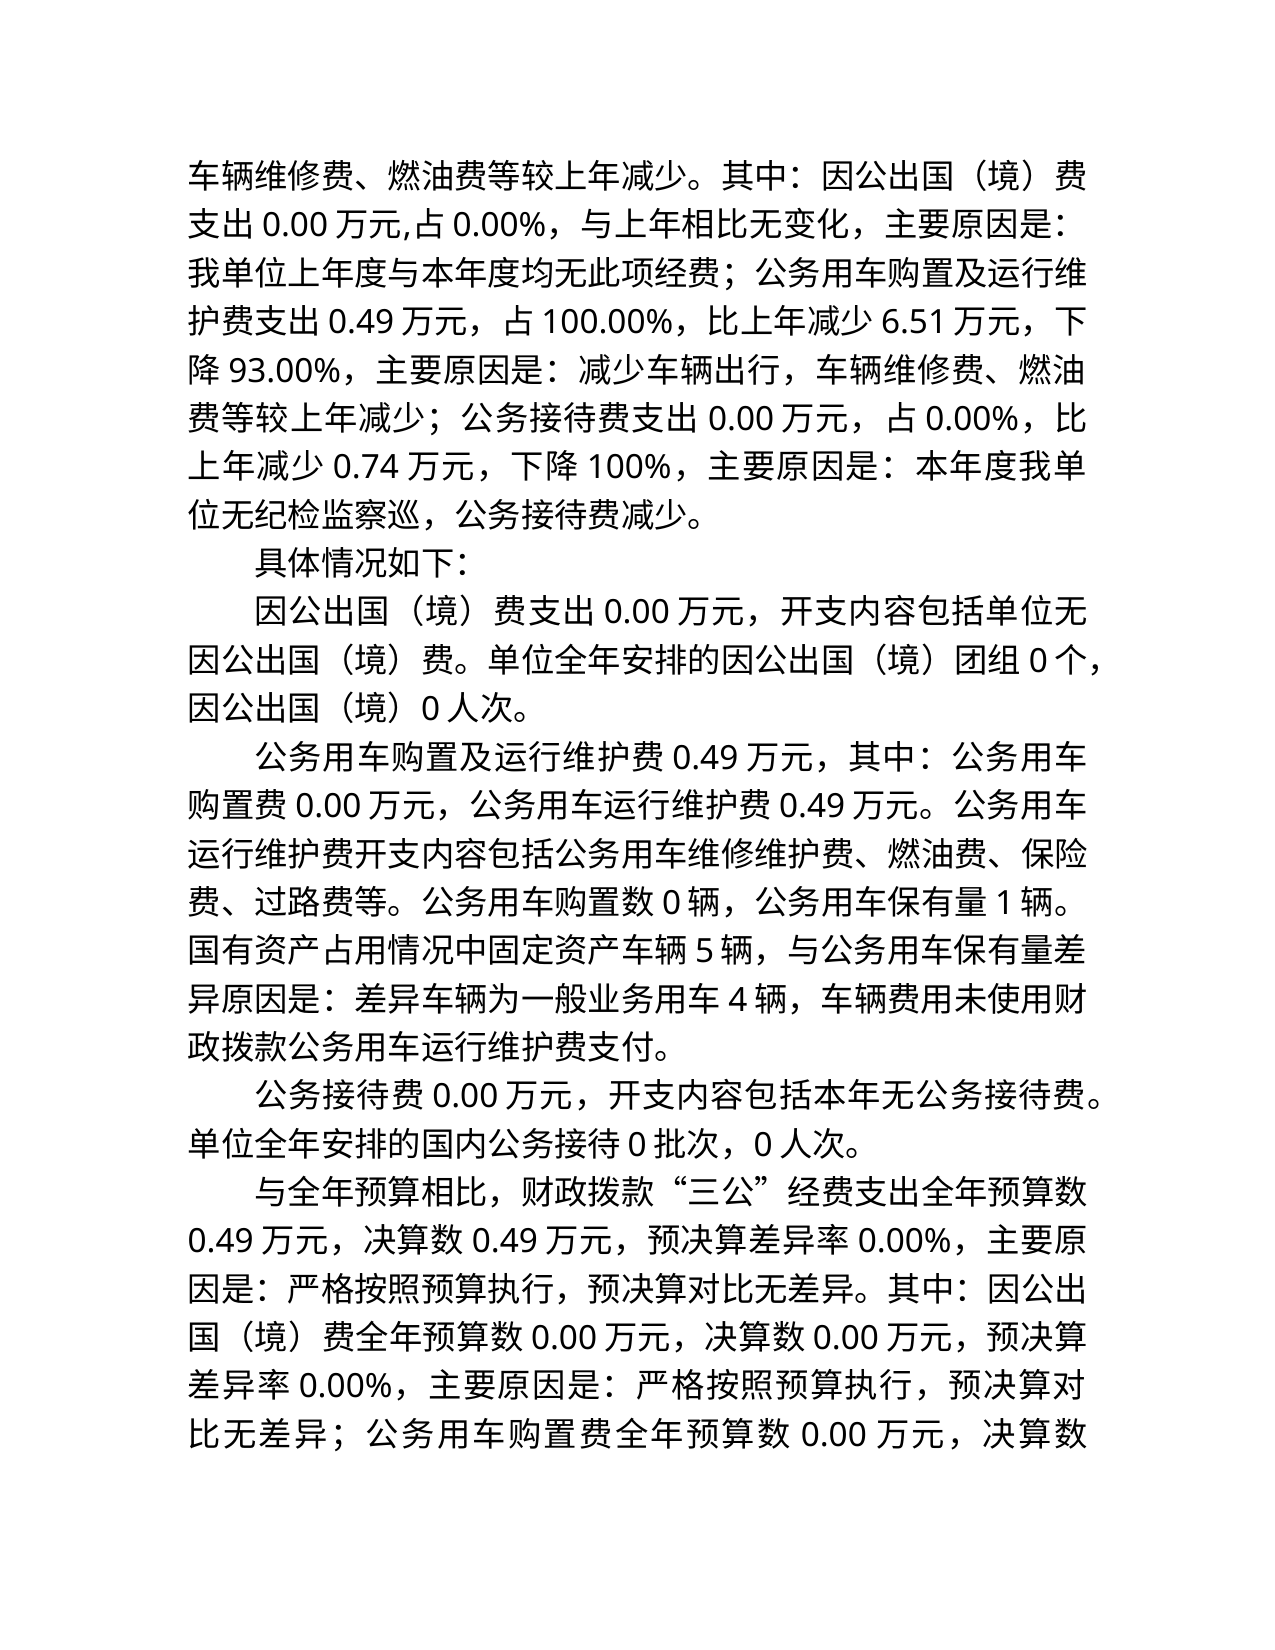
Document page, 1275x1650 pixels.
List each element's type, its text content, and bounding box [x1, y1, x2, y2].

text 具体情况如下： [187, 537, 1087, 585]
text 因公出国（境）费支出0.00万元，开支内容包括单位无因公出国（境）费。单位全年安排的因公出国（境）团组0个，因公出国（境）0人次。 [187, 585, 1087, 730]
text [187, 1166, 1087, 1456]
text 公务用车购置及运行维护费0.49万元，其中：公务用车购置费0.00万元，公务用车运行维护费0.49万元。公务用车运行维护费开支内容包括公务用车维修维护费、燃油费、保险费、过路费等。公务用车购置数0辆，公务用车保有量1辆。国有资产占用情况中固定资产车辆5辆，与公务用车保有量差异原因是：差异车辆为一般业务用车4辆，车辆费用未使用财政拨款公务用车运行维护费支付。 [187, 730, 1087, 1069]
text 公务接待费0.00万元，开支内容包括本年无公务接待费。单位全年安排的国内公务接待0批次，0人次。 [187, 1069, 1087, 1166]
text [187, 150, 1087, 537]
